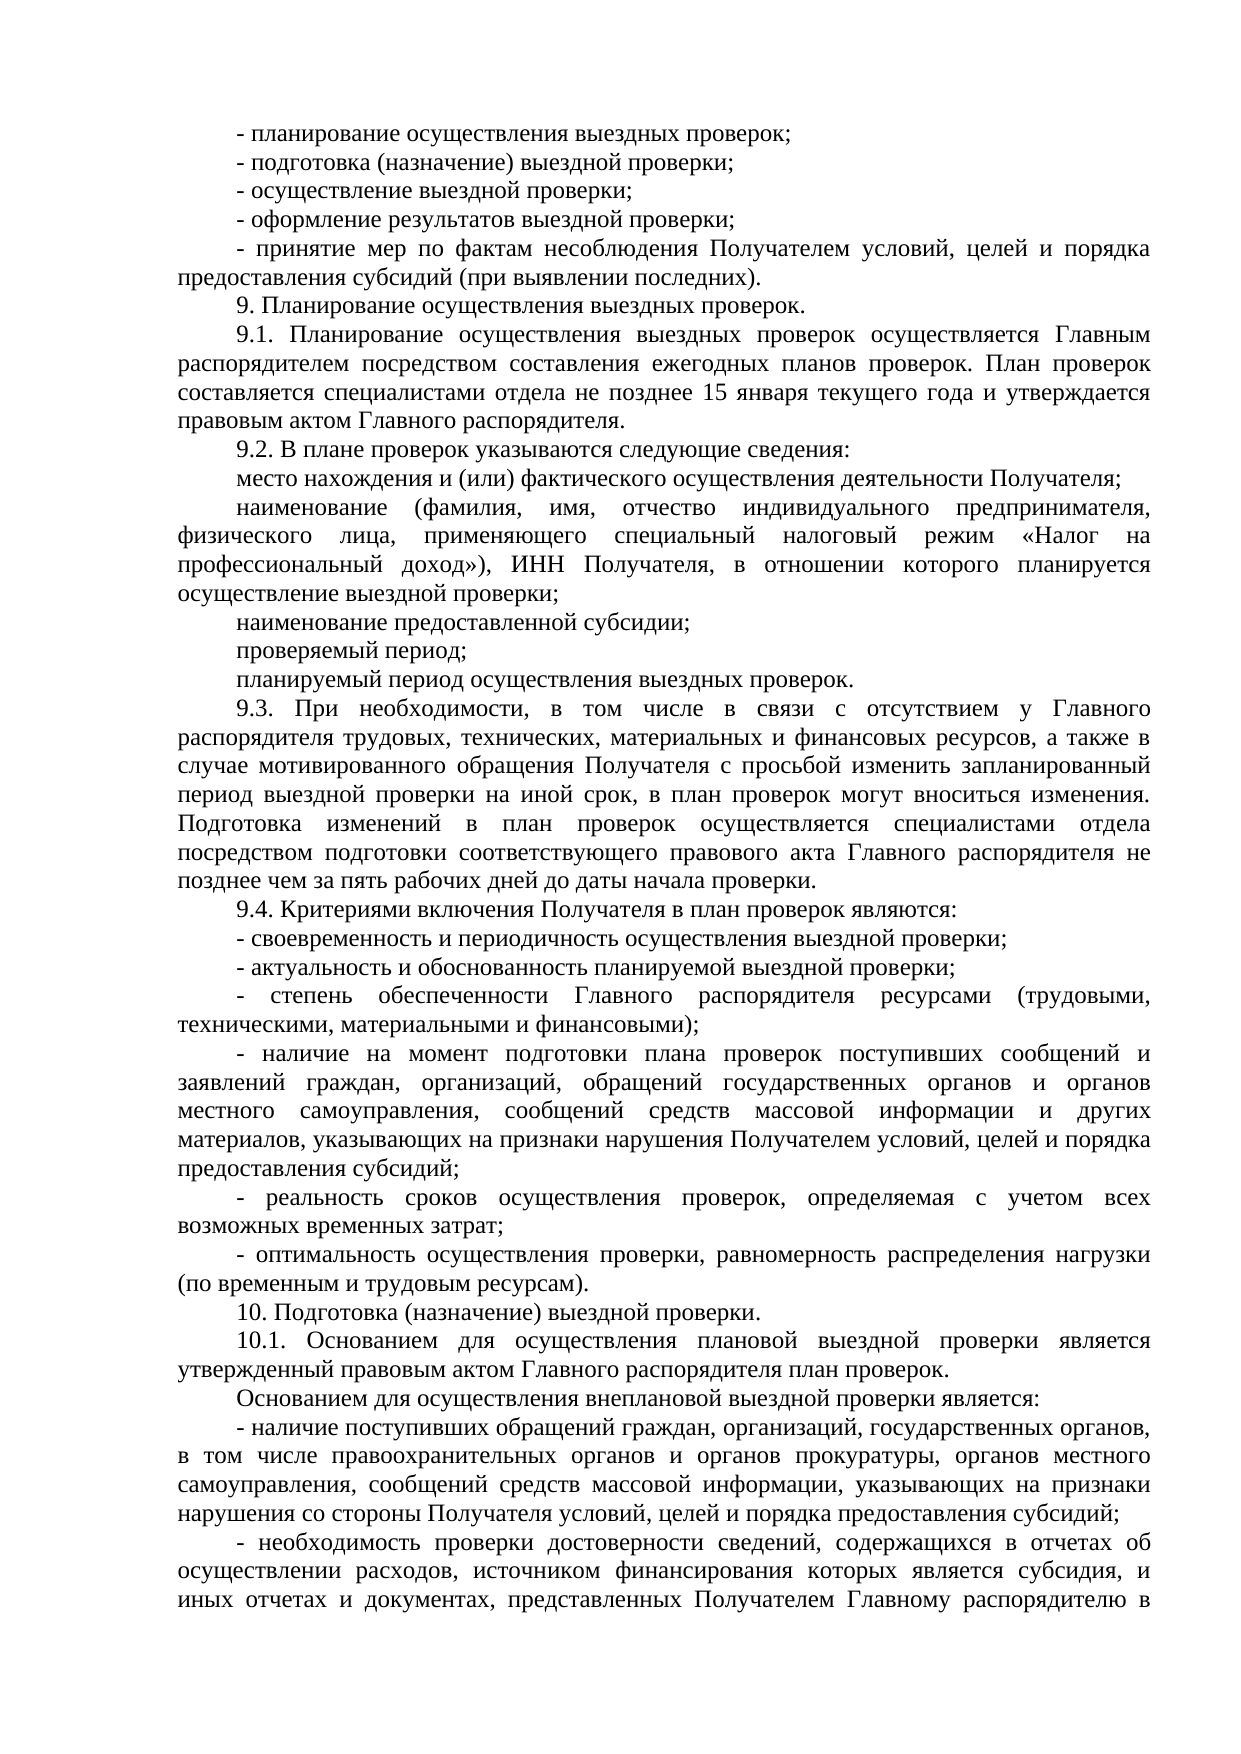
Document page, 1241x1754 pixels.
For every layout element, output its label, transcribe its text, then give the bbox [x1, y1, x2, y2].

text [177, 1527, 1152, 1613]
text 10. Подготовка (назначение) выездной проверки. [177, 1297, 1152, 1326]
text - своевременность и периодичность осуществления выездной проверки; [177, 923, 1152, 952]
text - наличие поступивших обращений граждан, организаций, государственных органов, в том числе правоохранительных органов и органов прокуратуры, органов местного самоуправления, сообщений средств массовой информации, указывающих на признаки нарушения со стороны Получателя условий, целей и порядка предоставления субсидий; [177, 1412, 1152, 1527]
text 9.1. Планирование осуществления выездных проверок осуществляется Главным распорядителем посредством составления ежегодных планов проверок. План проверок составляется специалистами отдела не позднее 15 января текущего года и утверждается правовым актом Главного распорядителя. [177, 319, 1152, 434]
text - планирование осуществления выездных проверок; [177, 118, 1152, 147]
text место нахождения и (или) фактического осуществления деятельности Получателя; [177, 463, 1152, 492]
text - принятие мер по фактам несоблюдения Получателем условий, целей и порядка предоставления субсидий (при выявлении последних). [177, 233, 1152, 291]
text - оформление результатов выездной проверки; [177, 204, 1152, 233]
text 10.1. Основанием для осуществления плановой выездной проверки является утвержденный правовым актом Главного распорядителя план проверок. [177, 1326, 1152, 1383]
text - степень обеспеченности Главного распорядителя ресурсами (трудовыми, техническими, материальными и финансовыми); [177, 981, 1152, 1038]
text 9. Планирование осуществления выездных проверок. [177, 291, 1152, 319]
text 9.4. Критериями включения Получателя в план проверок являются: [177, 894, 1152, 923]
text наименование предоставленной субсидии; [177, 607, 1152, 636]
text 9.2. В плане проверок указываются следующие сведения: [177, 434, 1152, 463]
text планируемый период осуществления выездных проверок. [177, 664, 1152, 693]
text - реальность сроков осуществления проверок, определяемая с учетом всех возможных временных затрат; [177, 1182, 1152, 1239]
text Основанием для осуществления внеплановой выездной проверки является: [177, 1383, 1152, 1412]
text проверяемый период; [177, 636, 1152, 664]
text - подготовка (назначение) выездной проверки; [177, 147, 1152, 176]
text - оптимальность осуществления проверки, равномерность распределения нагрузки (по временным и трудовым ресурсам). [177, 1239, 1152, 1297]
text - наличие на момент подготовки плана проверок поступивших сообщений и заявлений граждан, организаций, обращений государственных органов и органов местного самоуправления, сообщений средств массовой информации и других материалов, указывающих на признаки нарушения Получателем условий, целей и порядка предоставления субсидий; [177, 1038, 1152, 1182]
text - осуществление выездной проверки; [177, 176, 1152, 204]
text наименование (фамилия, имя, отчество индивидуального предпринимателя, физического лица, применяющего специальный налоговый режим «Налог на профессиональный доход»), ИНН Получателя, в отношении которого планируется осуществление выездной проверки; [177, 492, 1152, 607]
text - актуальность и обоснованность планируемой выездной проверки; [177, 952, 1152, 981]
text 9.3. При необходимости, в том числе в связи с отсутствием у Главного распорядителя трудовых, технических, материальных и финансовых ресурсов, а также в случае мотивированного обращения Получателя с просьбой изменить запланированный период выездной проверки на иной срок, в план проверок могут вноситься изменения. Подготовка изменений в план проверок осуществляется специалистами отдела посредством подготовки соответствующего правового акта Главного распорядителя не позднее чем за пять рабочих дней до даты начала проверки. [177, 693, 1152, 894]
